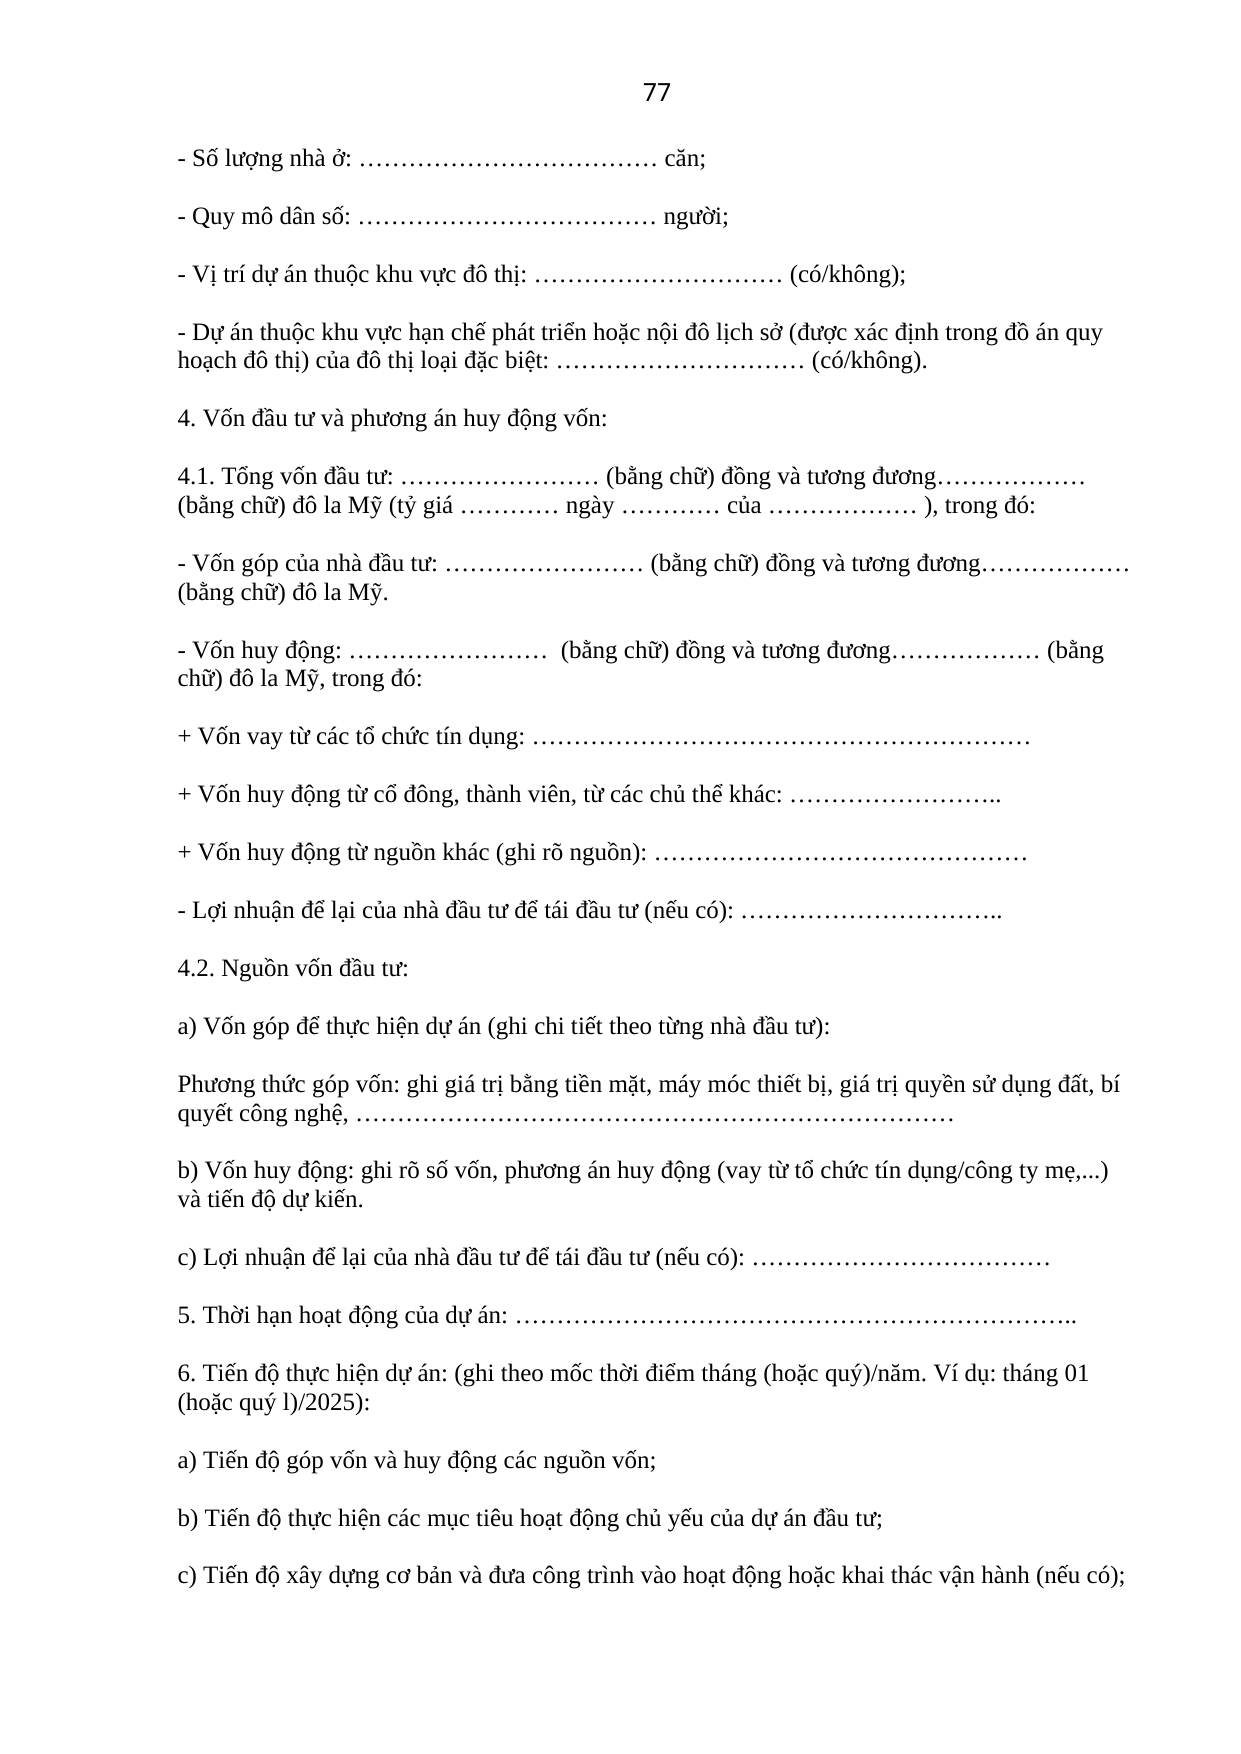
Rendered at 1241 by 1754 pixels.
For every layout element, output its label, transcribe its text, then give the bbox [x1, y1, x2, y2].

text Phương thức góp vốn: ghi giá trị bằng tiền mặt, máy móc thiết bị, giá trị quyền sử dụng đất, bí quyết công nghệ, ……………………………………………………………… [177, 1069, 1137, 1126]
text - Vốn huy động: …………………… (bằng chữ) đồng và tương đương……………… (bằng chữ) đô la Mỹ, trong đó: [177, 635, 1137, 692]
text + Vốn vay từ các tổ chức tín dụng: …………………………………………………… [177, 721, 1137, 750]
text - Lợi nhuận để lại của nhà đầu tư để tái đầu tư (nếu có): ………………………….. [177, 895, 1137, 924]
text + Vốn huy động từ cổ đông, thành viên, từ các chủ thể khác: …………………….. [177, 779, 1137, 808]
text - Quy mô dân số: ……………………………… người; [177, 201, 1137, 230]
text 4. Vốn đầu tư và phương án huy động vốn: [177, 403, 1137, 432]
text 4.1. Tổng vốn đầu tư: …………………… (bằng chữ) đồng và tương đương……………… (bằng chữ) đô la Mỹ (tỷ giá ………… ngày ………… của ……………… ), trong đó: [177, 461, 1137, 519]
text - Số lượng nhà ở: ……………………………… căn; [177, 143, 1137, 172]
text c) Lợi nhuận để lại của nhà đầu tư để tái đầu tư (nếu có): ……………………………… [177, 1242, 1137, 1271]
text - Dự án thuộc khu vực hạn chế phát triển hoặc nội đô lịch sở (được xác định trong đồ án quy hoạch đô thị) của đô thị loại đặc biệt: ………………………… (có/không). [177, 317, 1137, 374]
text b) Vốn huy động: ghi rõ số vốn, phương án huy động (vay từ tổ chức tín dụng/công ty mẹ,...) và tiến độ dự kiến. [177, 1156, 1137, 1213]
text c) Tiến độ xây dựng cơ bản và đưa công trình vào hoạt động hoặc khai thác vận hành (nếu có); [177, 1561, 1137, 1589]
text 4.2. Nguồn vốn đầu tư: [177, 953, 1137, 982]
text + Vốn huy động từ nguồn khác (ghi rõ nguồn): ……………………………………… [177, 837, 1137, 866]
text - Vị trí dự án thuộc khu vực đô thị: ………………………… (có/không); [177, 259, 1137, 288]
text a) Tiến độ góp vốn và huy động các nguồn vốn; [177, 1445, 1137, 1473]
text a) Vốn góp để thực hiện dự án (ghi chi tiết theo từng nhà đầu tư): [177, 1011, 1137, 1040]
text b) Tiến độ thực hiện các mục tiêu hoạt động chủ yếu của dự án đầu tư; [177, 1503, 1137, 1531]
text - Vốn góp của nhà đầu tư: …………………… (bằng chữ) đồng và tương đương……………… (bằng chữ) đô la Mỹ. [177, 548, 1137, 606]
text 6. Tiến độ thực hiện dự án: (ghi theo mốc thời điểm tháng (hoặc quý)/năm. Ví dụ: tháng 01 (hoặc quý l)/2025): [177, 1358, 1137, 1416]
text 5. Thời hạn hoạt động của dự án: ………………………………………………………….. [177, 1300, 1137, 1329]
